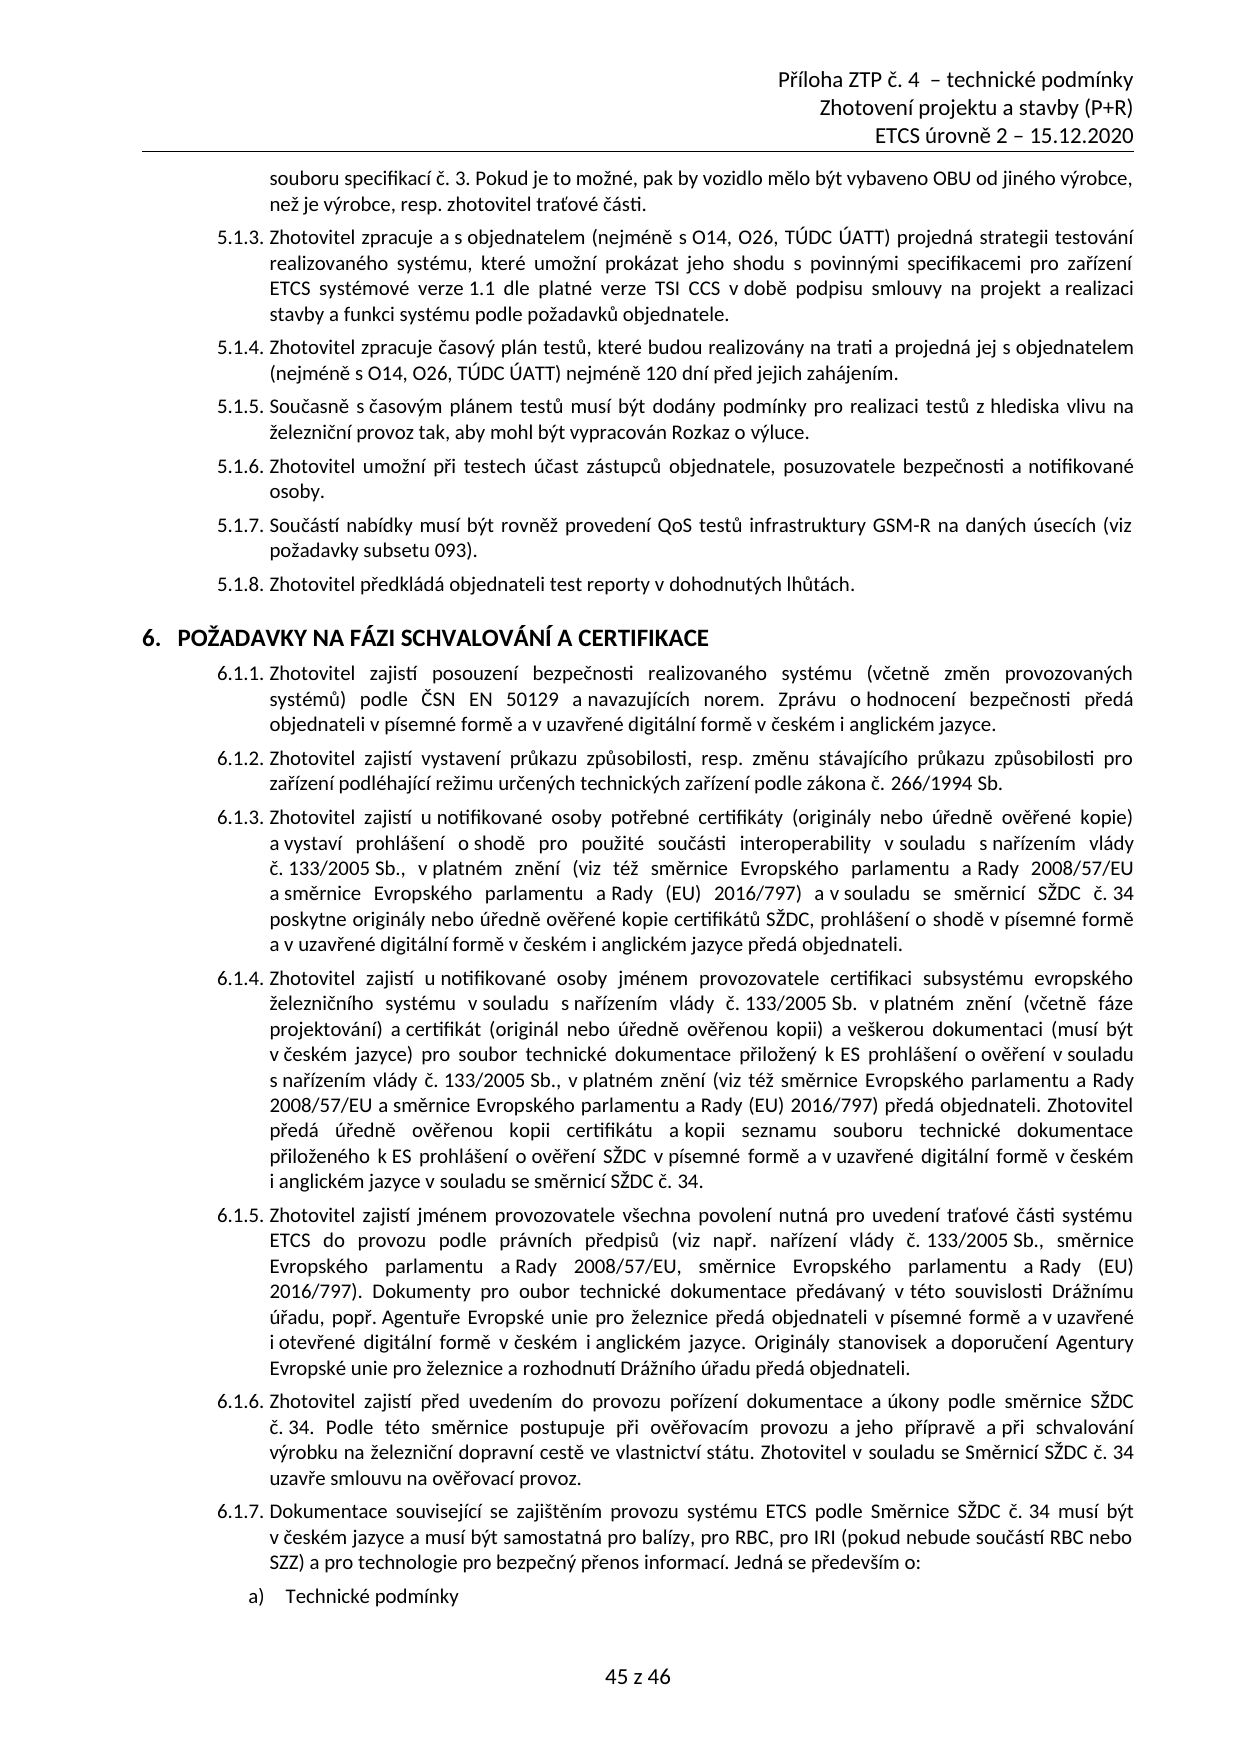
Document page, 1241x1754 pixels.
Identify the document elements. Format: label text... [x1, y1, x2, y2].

text Zhotovitel zajistí před uvedením do provozu pořízení dokumentace a úkony podle směrnice SŽDC č. 34. Podle této směrnice postupuje při ověřovacím provozu a jeho přípravě a při schvalování výrobku na železniční dopravní cestě ve vlastnictví státu. Zhotovitel v souladu se Směrnicí SŽDC č. 34 uzavře smlouvu na ověřovací provoz. [217, 1388, 1134, 1490]
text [217, 165, 1134, 216]
text Zhotovitel zpracuje a s objednatelem (nejméně s O14, O26, TÚDC ÚATT) projedná strategii testování realizovaného systému, které umožní prokázat jeho shodu s povinnými specifikacemi pro zařízení ETCS systémové verze 1.1 dle platné verze TSI CCS v době podpisu smlouvy na projekt a realizaci stavby a funkci systému podle požadavků objednatele. [217, 224, 1134, 326]
text Zhotovitel zajistí posouzení bezpečnosti realizovaného systému (včetně změn provozovaných systémů) podle ČSN EN 50129 a navazujících norem. Zprávu o hodnocení bezpečnosti předá objednateli v písemné formě a v uzavřené digitální formě v českém i anglickém jazyce. [217, 661, 1134, 737]
text Zhotovitel zajistí jménem provozovatele všechna povolení nutná pro uvedení traťové části systému ETCS do provozu podle právních předpisů (viz např. nařízení vlády č. 133/2005 Sb., směrnice Evropského parlamentu a Rady 2008/57/EU, směrnice Evropského parlamentu a Rady (EU) 2016/797). Dokumenty pro oubor technické dokumentace předávaný v této souvislosti Drážnímu úřadu, popř. Agentuře Evropské unie pro železnice předá objednateli v písemné formě a v uzavřené i otevřené digitální formě v českém i anglickém jazyce. Originály stanovisek a doporučení Agentury Evropské unie pro železnice a rozhodnutí Drážního úřadu předá objednateli. [217, 1202, 1134, 1380]
text Zhotovitel zajistí u notifikované osoby potřebné certifikáty (originály nebo úředně ověřené kopie) a vystaví prohlášení o shodě pro použité součásti interoperability v souladu s nařízením vlády č. 133/2005 Sb., v platném znění (viz též směrnice Evropského parlamentu a Rady 2008/57/EU a směrnice Evropského parlamentu a Rady (EU) 2016/797) a v souladu se směrnicí SŽDC č. 34 poskytne originály nebo úředně ověřené kopie certifikátů SŽDC, prohlášení o shodě v písemné formě a v uzavřené digitální formě v českém i anglickém jazyce předá objednateli. [217, 804, 1134, 957]
list Technické podmínky [248, 1583, 1134, 1608]
text Zhotovitel předkládá objednateli test reporty v dohodnutých lhůtách. [217, 571, 1134, 597]
text Požadavky na fázi schvalování a certifikace [142, 622, 1134, 652]
text Současně s časovým plánem testů musí být dodány podmínky pro realizaci testů z hlediska vlivu na železniční provoz tak, aby mohl být vypracován Rozkaz o výluce. [217, 394, 1134, 444]
text Zhotovitel zajistí u notifikované osoby jménem provozovatele certifikaci subsystému evropského železničního systému v souladu s nařízením vlády č. 133/2005 Sb. v platném znění (včetně fáze projektování) a certifikát (originál nebo úředně ověřenou kopii) a veškerou dokumentaci (musí být v českém jazyce) pro soubor technické dokumentace přiložený k ES prohlášení o ověření v souladu s nařízením vlády č. 133/2005 Sb., v platném znění (viz též směrnice Evropského parlamentu a Rady 2008/57/EU a směrnice Evropského parlamentu a Rady (EU) 2016/797) předá objednateli. Zhotovitel předá úředně ověřenou kopii certifikátu a kopii seznamu souboru technické dokumentace přiloženého k ES prohlášení o ověření SŽDC v písemné formě a v uzavřené digitální formě v českém i anglickém jazyce v souladu se směrnicí SŽDC č. 34. [217, 965, 1134, 1194]
text Zhotovitel zajistí vystavení průkazu způsobilosti, resp. změnu stávajícího průkazu způsobilosti pro zařízení podléhající režimu určených technických zařízení podle zákona č. 266/1994 Sb. [217, 745, 1134, 796]
text Dokumentace související se zajištěním provozu systému ETCS podle Směrnice SŽDC č. 34 musí být v českém jazyce a musí být samostatná pro balízy, pro RBC, pro IRI (pokud nebude součástí RBC nebo SZZ) a pro technologie pro bezpečný přenos informací. Jedná se především o: [217, 1498, 1134, 1575]
text Zhotovitel zpracuje časový plán testů, které budou realizovány na trati a projedná jej s objednatelem (nejméně s O14, O26, TÚDC ÚATT) nejméně 120 dní před jejich zahájením. [217, 334, 1134, 385]
text Součástí nabídky musí být rovněž provedení QoS testů infrastruktury GSM-R na daných úsecích (viz požadavky subsetu 093). [217, 512, 1134, 563]
text Zhotovitel umožní při testech účast zástupců objednatele, posuzovatele bezpečnosti a notifikované osoby. [217, 453, 1134, 504]
